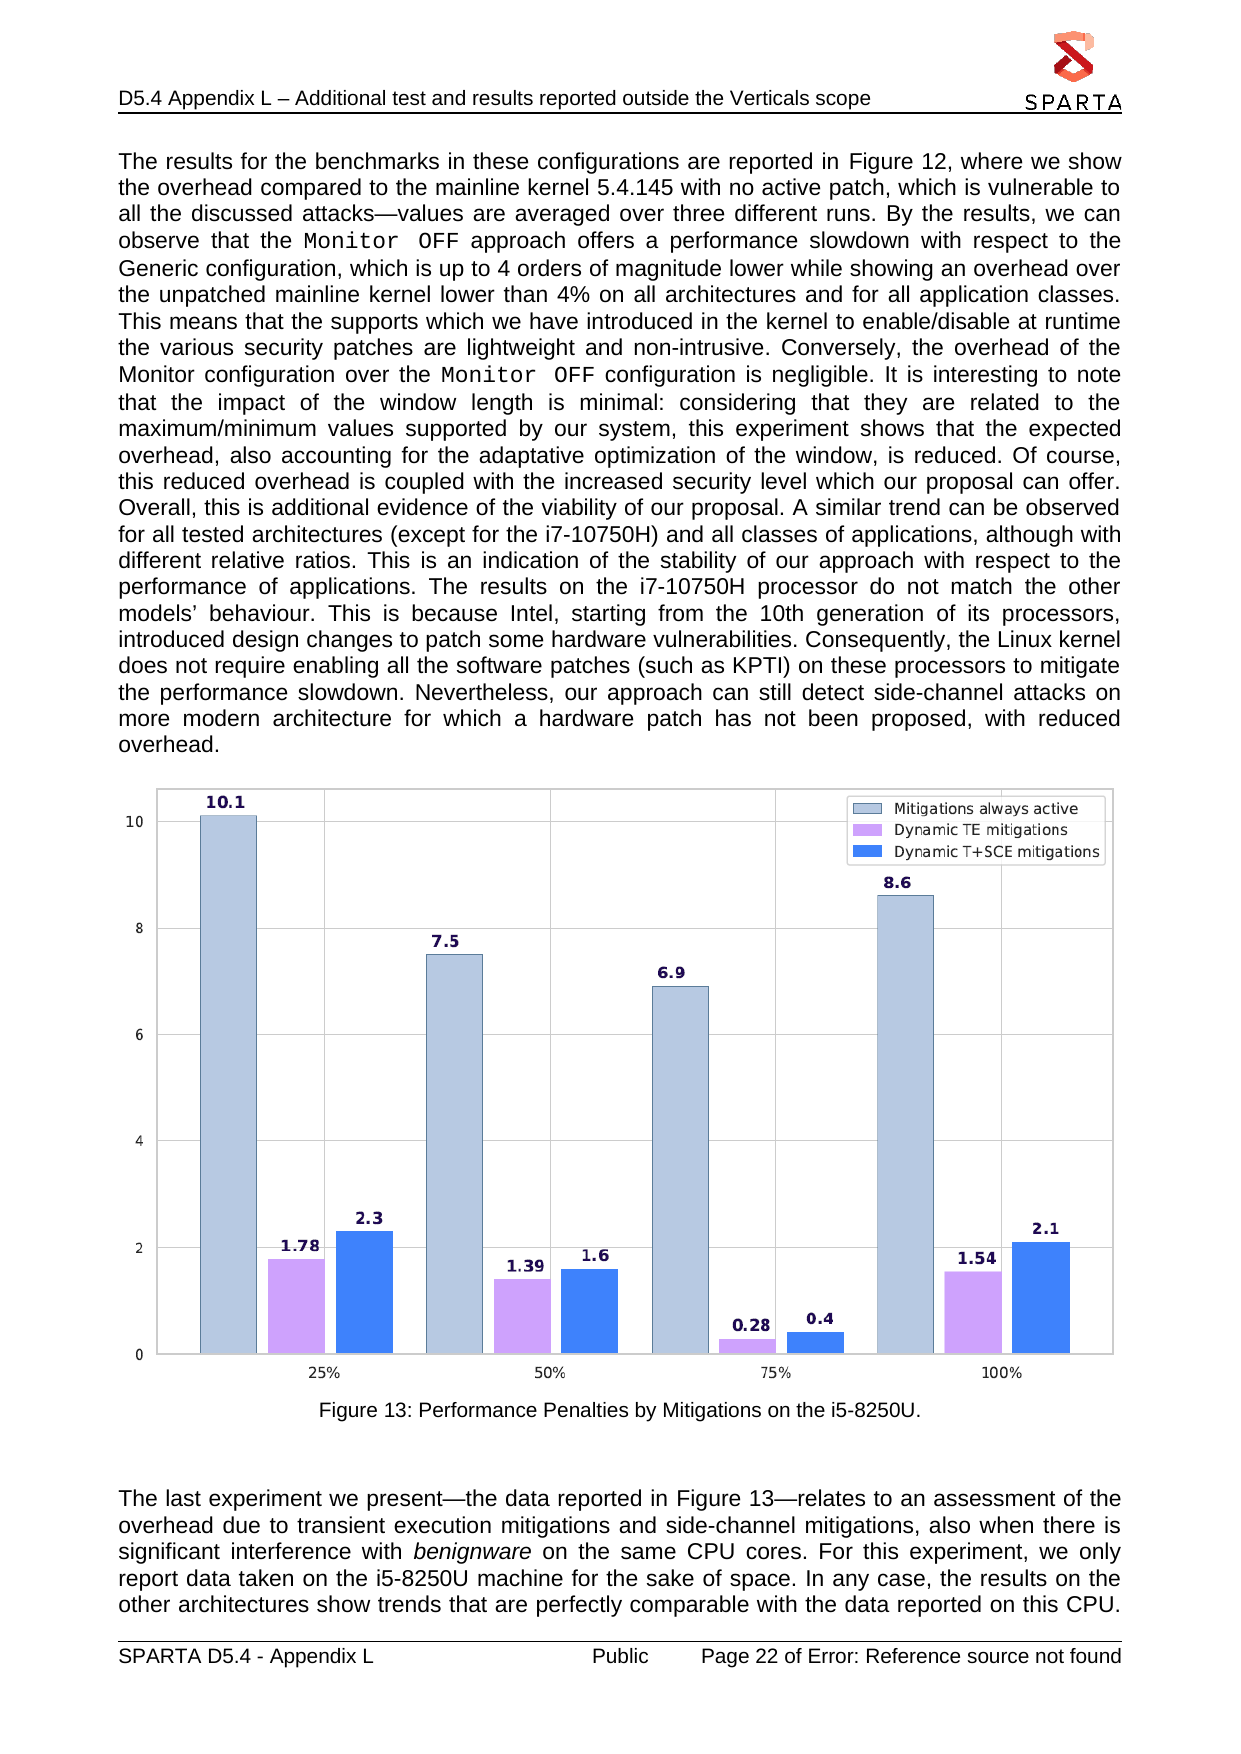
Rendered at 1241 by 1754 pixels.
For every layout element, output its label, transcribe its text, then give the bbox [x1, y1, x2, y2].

text Figure 13: Performance Penalties by Mitigations on the i5-8250U. [118, 1398, 1122, 1422]
text The results for the benchmarks in these configurations are reported in Figure 12, where we show the overhead compared to the mainline kernel 5.4.145 with no active patch, which is vulnerable to all the discussed attacks—values are averaged over three different runs. By the results, we can observe that the Monitor OFF approach offers a performance slowdown with respect to the Generic configuration, which is up to 4 orders of magnitude lower while showing an overhead over the unpatched mainline kernel lower than 4% on all architectures and for all application classes. This means that the supports which we have introduced in the kernel to enable/disable at runtime the various security patches are lightweight and non-intrusive. Conversely, the overhead of the Monitor configuration over the Monitor OFF configuration is negligible. It is interesting to note that the impact of the window length is minimal: considering that they are related to the maximum/minimum values supported by our system, this experiment shows that the expected overhead, also accounting for the adaptative optimization of the window, is reduced. Of course, this reduced overhead is coupled with the increased security level which our proposal can offer. Overall, this is additional evidence of the viability of our proposal. A similar trend can be observed for all tested architectures (except for the i7-10750H) and all classes of applications, although with different relative ratios. This is an indication of the stability of our approach with respect to the performance of applications. The results on the i7-10750H processor do not match the other models’ behaviour. This is because Intel, starting from the 10th generation of its processors, introduced design changes to patch some hardware vulnerabilities. Consequently, the Linux kernel does not require enabling all the software patches (such as KPTI) on these processors to mitigate the performance slowdown. Nevertheless, our approach can still detect side-channel attacks on more modern architecture for which a hardware patch has not been proposed, with reduced overhead. [118, 148, 1122, 758]
picture [118, 770, 1123, 1386]
picture [1025, 31, 1122, 110]
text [118, 1485, 1122, 1617]
